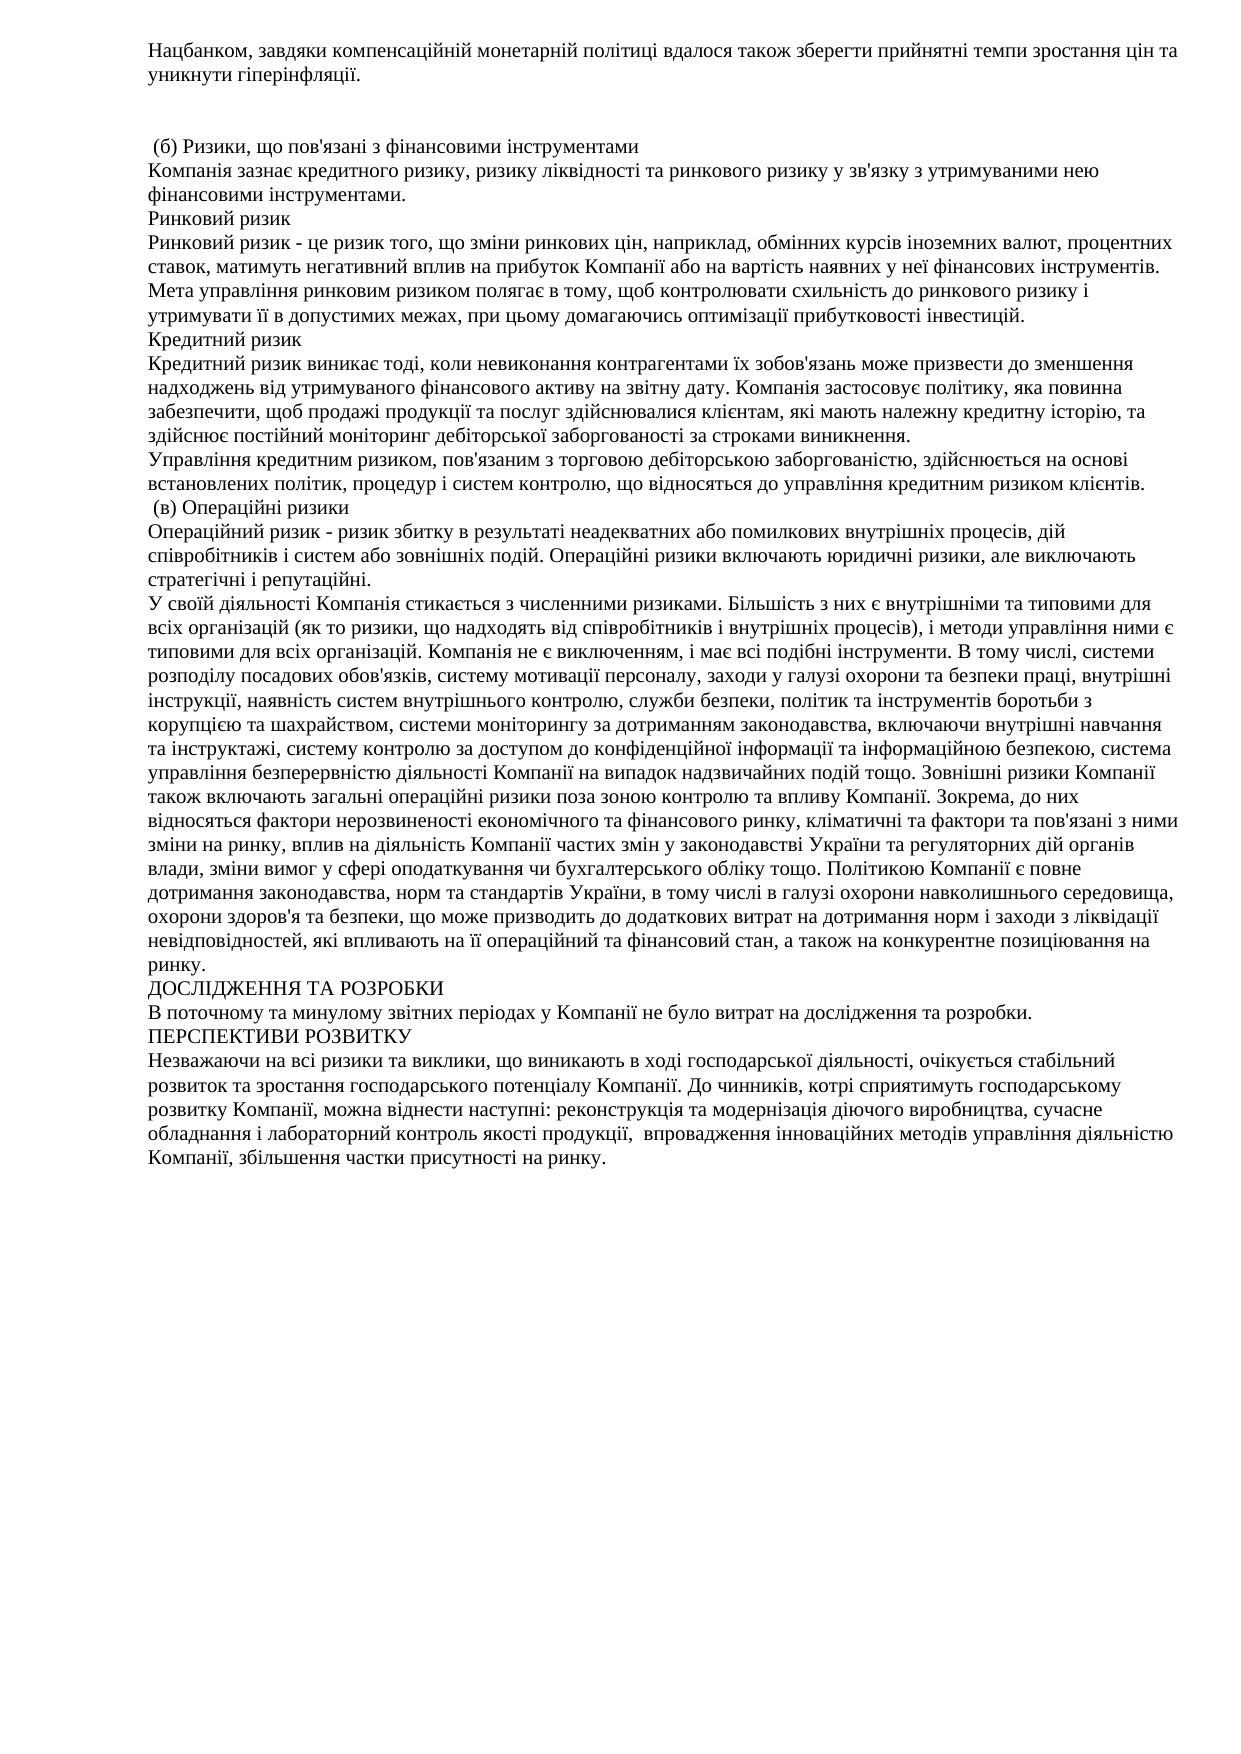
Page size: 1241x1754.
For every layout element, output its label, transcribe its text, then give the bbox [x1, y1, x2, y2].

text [148, 38, 1181, 86]
text Ринковий ризик [148, 206, 1181, 230]
text Операційний ризик - ризик збитку в результаті неадекватних або помилкових внутрішніх процесів, дій співробітників і систем або зовнішніх подій. Операційні ризики включають юридичні ризики, але виключають стратегічні і репутаційні. [148, 519, 1181, 591]
text Управління кредитним ризиком, пов'язаним з торговою дебіторською заборгованістю, здійснюється на основі встановлених політик, процедур і систем контролю, що відносяться до управління кредитним ризиком клієнтів. [148, 447, 1181, 495]
text Кредитний ризик [148, 327, 1181, 351]
text Ринковий ризик - це ризик того, що зміни ринкових цін, наприклад, обмінних курсів іноземних валют, процентних ставок, матимуть негативний вплив на прибуток Компанії або на вартість наявних у неї фінансових інструментів. Мета управління ринковим ризиком полягає в тому, щоб контролювати схильність до ринкового ризику і утримувати її в допустимих межах, при цьому домагаючись оптимізації прибутковості інвестицій. [148, 230, 1181, 327]
text Кредитний ризик виникає тоді, коли невиконання контрагентами їх зобов'язань може призвести до зменшення надходжень від утримуваного фінансового активу на звітну дату. Компанія застосовує політику, яка повинна забезпечити, щоб продажі продукції та послуг здійснювалися клієнтам, які мають належну кредитну історію, та здійснює постійний моніторинг дебіторської заборгованості за строками виникнення. [148, 351, 1181, 447]
text ДОСЛІДЖЕННЯ ТА РОЗРОБКИ [148, 976, 1181, 1000]
text В поточному та минулому звітних періодах у Компанії не було витрат на дослідження та розробки. [148, 1000, 1181, 1024]
text Незважаючи на всі ризики та виклики, що виникають в ході господарської діяльності, очікується стабільний розвиток та зростання господарського потенціалу Компанії. До чинників, котрі сприятимуть господарському розвитку Компанії, можна віднести наступні: реконструкція та модернізація діючого виробництва, сучасне обладнання і лабораторний контроль якості продукції, впровадження інноваційних методів управління діяльністю Компанії, збільшення частки присутності на ринку. [148, 1048, 1181, 1169]
text Компанія зазнає кредитного ризику, ризику ліквідності та ринкового ризику у зв'язку з утримуваними нею фінансовими інструментами. [148, 158, 1181, 206]
text (в) Операційні ризики [148, 495, 1181, 519]
text У своїй діяльності Компанія стикається з численними ризиками. Більшість з них є внутрішніми та типовими для всіх організацій (як то ризики, що надходять від співробітників і внутрішніх процесів), і методи управління ними є типовими для всіх організацій. Компанія не є виключенням, і має всі подібні інструменти. В тому числі, системи розподілу посадових обов'язків, систему мотивації персоналу, заходи у галузі охорони та безпеки праці, внутрішні інструкції, наявність систем внутрішнього контролю, служби безпеки, політик та інструментів боротьби з корупцією та шахрайством, системи моніторингу за дотриманням законодавства, включаючи внутрішні навчання та інструктажі, систему контролю за доступом до конфіденційної інформації та інформаційною безпекою, система управління безперервністю діяльності Компанії на випадок надзвичайних подій тощо. Зовнішні ризики Компанії також включають загальні операційні ризики поза зоною контролю та впливу Компанії. Зокрема, до них відносяться фактори нерозвиненості економічного та фінансового ринку, кліматичні та фактори та пов'язані з ними зміни на ринку, вплив на діяльність Компанії частих змін у законодавстві України та регуляторних дій органів влади, зміни вимог у сфері оподаткування чи бухгалтерського обліку тощо. Політикою Компанії є повне дотримання законодавства, норм та стандартів України, в тому числі в галузі охорони навколишнього середовища, охорони здоров'я та безпеки, що може призводить до додаткових витрат на дотримання норм і заходи з ліквідації невідповідностей, які впливають на її операційний та фінансовий стан, а також на конкурентне позиціювання на ринку. [148, 591, 1181, 976]
text ПЕРСПЕКТИВИ РОЗВИТКУ [148, 1024, 1181, 1048]
text (б) Ризики, що пов'язані з фінансовими інструментами [148, 134, 1181, 158]
